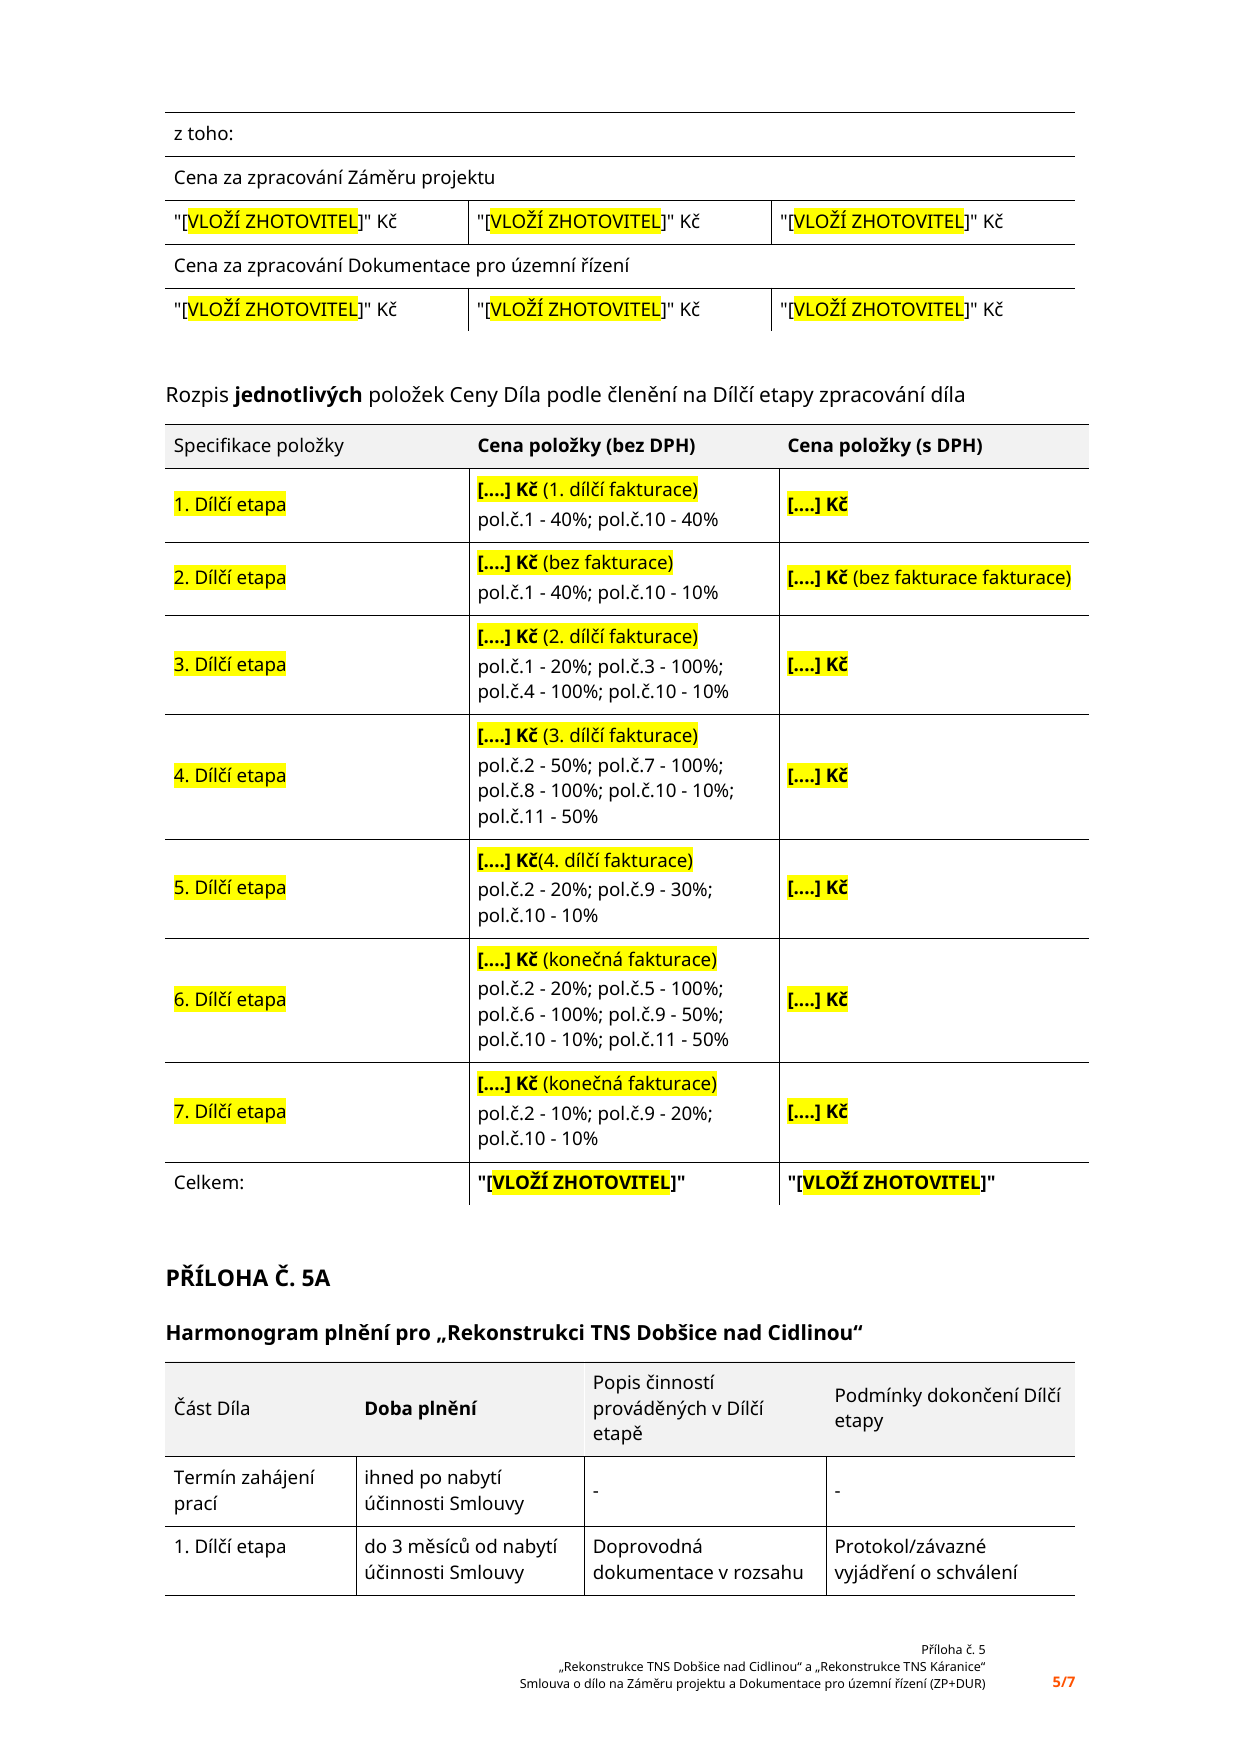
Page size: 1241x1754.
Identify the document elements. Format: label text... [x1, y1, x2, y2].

table_header Cena položky (s DPH) [779, 425, 1089, 468]
table_cell [....] Kč (2. dílčí fakturace) pol.č.1 - 20%; pol.č.3 - 100%; pol.č.4 - 100%; pol.č.10 - 10% [470, 616, 779, 714]
table_cell - [827, 1457, 1075, 1526]
table_cell [....] Kč [780, 840, 1089, 938]
table_cell [....] Kč [780, 939, 1089, 1062]
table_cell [585, 1527, 826, 1595]
table_header Doba plnění [356, 1363, 584, 1456]
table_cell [357, 1527, 584, 1595]
table_cell ihned po nabytí účinnosti Smlouvy [357, 1457, 584, 1526]
table_cell [....] Kč(4. dílčí fakturace) pol.č.2 - 20%; pol.č.9 - 30%; pol.č.10 - 10% [470, 840, 779, 938]
text Příloha č. 5A [165, 1262, 1075, 1294]
table_cell [....] Kč (3. dílčí fakturace) pol.č.2 - 50%; pol.č.7 - 100%; pol.č.8 - 100%; pol.č.10 - 10%; pol.č.11 - 50% [470, 715, 779, 839]
table_cell 7. Dílčí etapa [165, 1063, 469, 1161]
table_cell "[VLOŽÍ ZHOTOVITEL]" Kč [772, 289, 1075, 331]
table_cell [....] Kč (bez fakturace) pol.č.1 - 40%; pol.č.10 - 10% [470, 543, 779, 615]
table_header Část Díla [165, 1363, 356, 1456]
table_cell 4. Dílčí etapa [165, 715, 469, 839]
table_cell [....] Kč [780, 1063, 1089, 1161]
table_cell [....] Kč (1. dílčí fakturace) pol.č.1 - 40%; pol.č.10 - 40% [470, 469, 779, 541]
table_cell "[VLOŽÍ ZHOTOVITEL]" Kč [469, 201, 771, 244]
text Rozpis jednotlivých položek Ceny Díla podle členění na Dílčí etapy zpracování díla [165, 380, 1075, 409]
table_cell Termín zahájení prací [165, 1457, 356, 1526]
table_cell z toho: [165, 113, 1075, 156]
table_cell [....] Kč [780, 469, 1089, 541]
table_cell Celkem: [165, 1163, 469, 1205]
table_cell 5. Dílčí etapa [165, 840, 469, 938]
table_cell Cena za zpracování Záměru projektu [165, 157, 1075, 200]
table_cell 6. Dílčí etapa [165, 939, 469, 1062]
table_header Specifikace položky [165, 425, 469, 468]
table_cell "[VLOŽÍ ZHOTOVITEL]" Kč [165, 201, 468, 244]
table_cell - [585, 1457, 826, 1526]
table_cell 3. Dílčí etapa [165, 616, 469, 714]
table_cell [....] Kč (konečná fakturace) pol.č.2 - 10%; pol.č.9 - 20%; pol.č.10 - 10% [470, 1063, 779, 1161]
table_cell [....] Kč [780, 616, 1089, 714]
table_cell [827, 1527, 1075, 1595]
table_cell 1. Dílčí etapa [165, 469, 469, 541]
table_cell Cena za zpracování Dokumentace pro územní řízení [165, 245, 1075, 288]
table_cell "[VLOŽÍ ZHOTOVITEL]" Kč [165, 289, 468, 331]
table_cell [....] Kč (konečná fakturace) pol.č.2 - 20%; pol.č.5 - 100%; pol.č.6 - 100%; pol.č.9 - 50%; pol.č.10 - 10%; pol.č.11 - 50% [470, 939, 779, 1062]
table_cell "[VLOŽÍ ZHOTOVITEL]" Kč [772, 201, 1075, 244]
table_cell 2. Dílčí etapa [165, 543, 469, 615]
text Harmonogram plnění pro „Rekonstrukci TNS Dobšice nad Cidlinou“ [165, 1318, 1075, 1346]
table_cell "[VLOŽÍ ZHOTOVITEL]" Kč [469, 289, 771, 331]
table_cell "[VLOŽÍ ZHOTOVITEL]" [470, 1163, 779, 1205]
table_cell "[VLOŽÍ ZHOTOVITEL]" [780, 1163, 1089, 1205]
table_header Cena položky (bez DPH) [469, 425, 779, 468]
table_cell [....] Kč [780, 715, 1089, 839]
table_cell [....] Kč (bez fakturace fakturace) [780, 543, 1089, 615]
table_cell 1. Dílčí etapa [165, 1527, 356, 1595]
table_header Popis činností prováděných v Dílčí etapě [585, 1363, 826, 1456]
table_header Podmínky dokončení Dílčí etapy [826, 1363, 1075, 1456]
